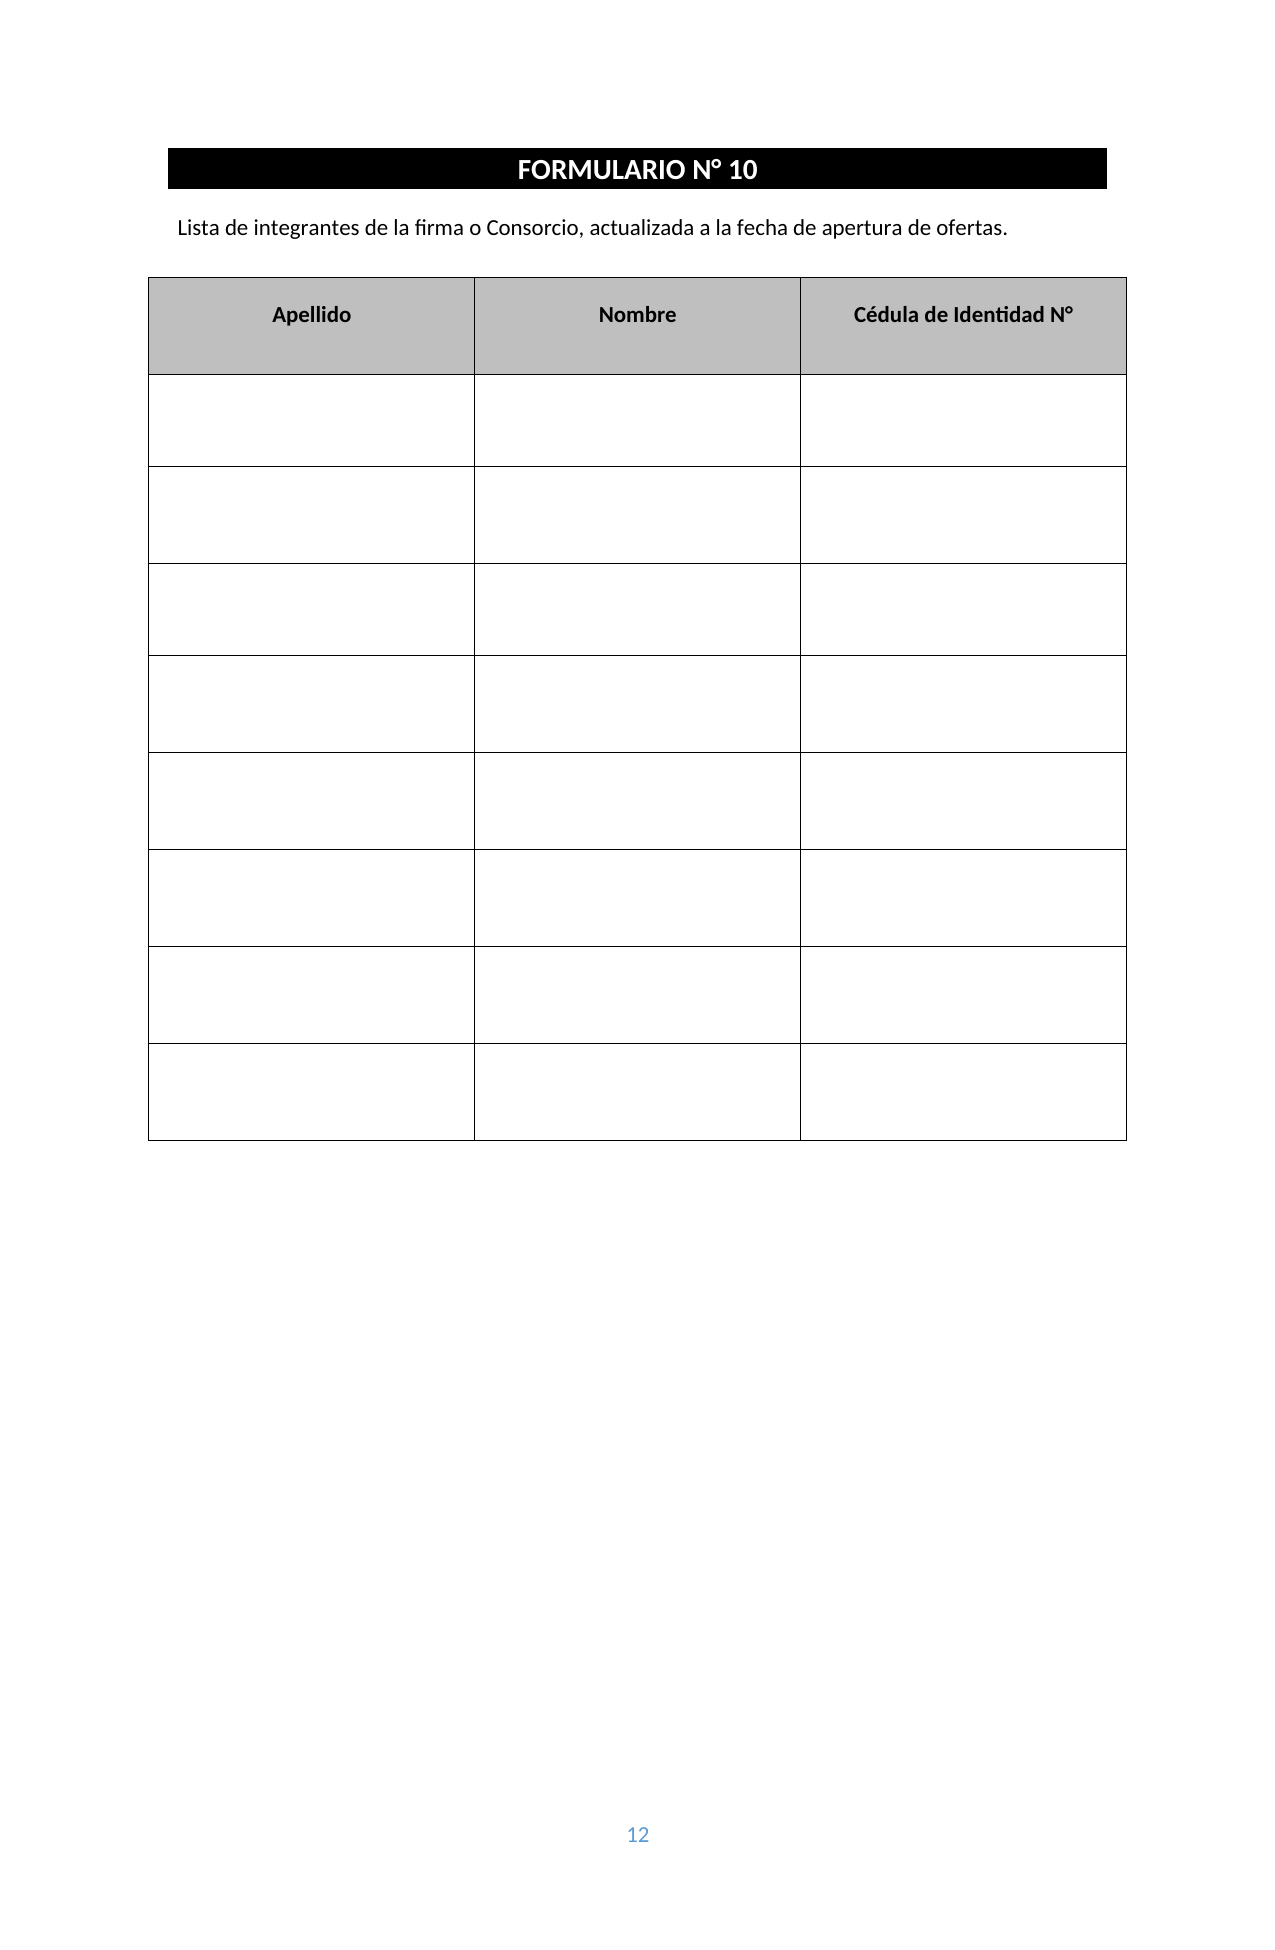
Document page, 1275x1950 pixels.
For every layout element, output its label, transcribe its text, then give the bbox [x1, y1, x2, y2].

table_cell [475, 656, 800, 752]
text Lista de integrantes de la firma o Consorcio, actualizada a la fecha de apertura de ofertas. [177, 213, 1098, 241]
text FORMULARIO N° 10 [169, 149, 1106, 188]
table_cell [149, 753, 474, 849]
table_cell [801, 850, 1126, 946]
table_cell [149, 467, 474, 563]
table_cell [801, 375, 1126, 466]
table_cell [475, 850, 800, 946]
table_cell [475, 947, 800, 1043]
table_cell [801, 656, 1126, 752]
table_header Cédula de Identidad N° [801, 278, 1126, 374]
table_cell [149, 850, 474, 946]
table_cell [801, 947, 1126, 1043]
table_cell [475, 753, 800, 849]
table_cell [149, 1044, 474, 1140]
table_cell [475, 467, 800, 563]
table_header Nombre [475, 278, 800, 374]
table_cell [801, 564, 1126, 654]
table_cell [475, 564, 800, 654]
table_cell [475, 375, 800, 466]
table_cell [149, 947, 474, 1043]
table_cell [801, 467, 1126, 563]
table_cell [149, 564, 474, 654]
table_cell [149, 375, 474, 466]
table_header Apellido [149, 278, 474, 374]
table_cell [149, 656, 474, 752]
table_cell [475, 1044, 800, 1140]
table_cell [801, 1044, 1126, 1140]
table_cell [801, 753, 1126, 849]
